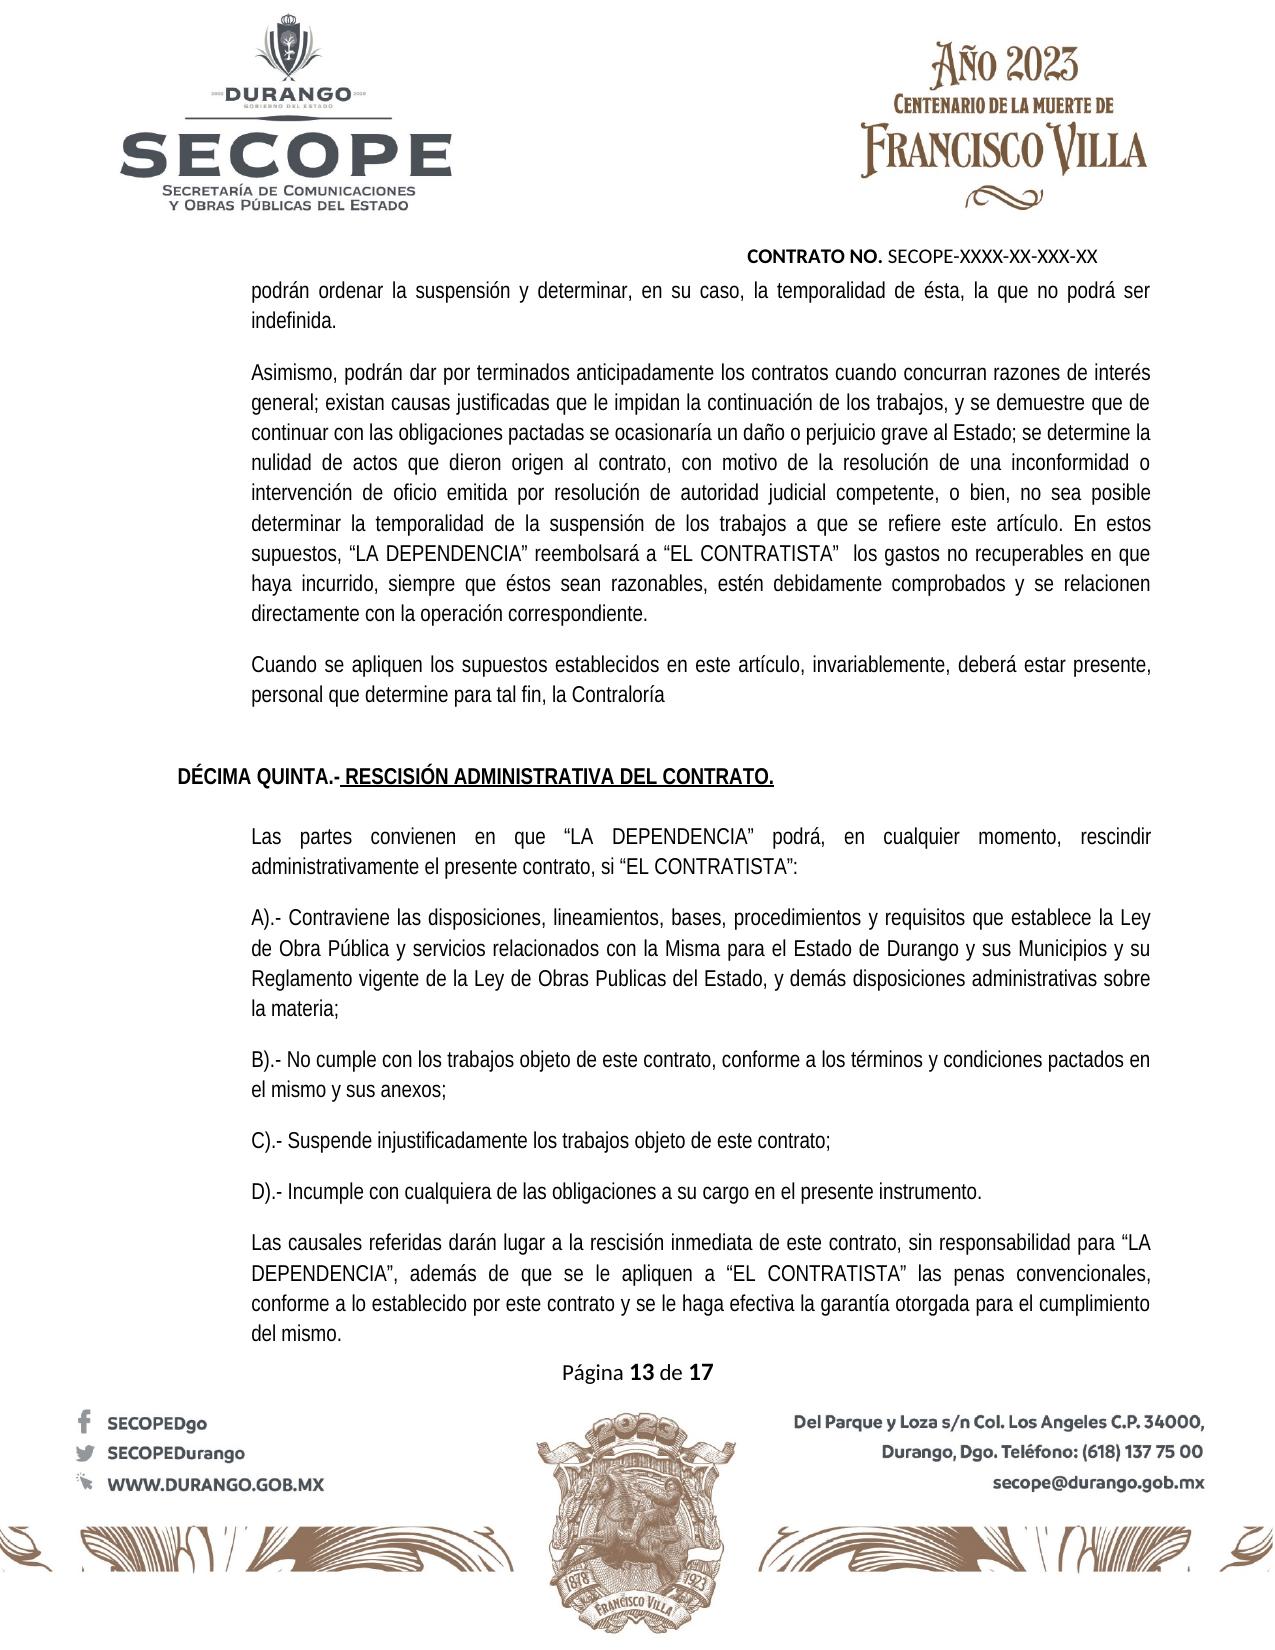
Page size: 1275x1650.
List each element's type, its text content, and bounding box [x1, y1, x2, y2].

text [251, 277, 1152, 334]
text Asimismo, podrán dar por terminados anticipadamente los contratos cuando concurran razones de interés general; existan causas justificadas que le impidan la continuación de los trabajos, y se demuestre que de continuar con las obligaciones pactadas se ocasionaría un daño o perjuicio grave al Estado; se determine la nulidad de actos que dieron origen al contrato, con motivo de la resolución de una inconformidad o intervención de oficio emitida por resolución de autoridad judicial competente, o bien, no sea posible determinar la temporalidad de la suspensión de los trabajos a que se refiere este artículo. En estos supuestos, “LA DEPENDENCIA” reembolsará a “EL CONTRATISTA” los gastos no recuperables en que haya incurrido, siempre que éstos sean razonables, estén debidamente comprobados y se relacionen directamente con la operación correspondiente. [251, 358, 1152, 626]
text B).- No cumple con los trabajos objeto de este contrato, conforme a los términos y condiciones pactados en el mismo y sus anexos; [251, 1046, 1152, 1102]
text A).- Contraviene las disposiciones, lineamientos, bases, procedimientos y requisitos que establece la Ley de Obra Pública y servicios relacionados con la Misma para el Estado de Durango y sus Municipios y su Reglamento vigente de la Ley de Obras Publicas del Estado, y demás disposiciones administrativas sobre la materia; [251, 904, 1152, 1021]
text Las partes convienen en que “LA DEPENDENCIA” podrá, en cualquier momento, rescindir administrativamente el presente contrato, si “EL CONTRATISTA”: [251, 823, 1152, 879]
text C).- Suspende injustificadamente los trabajos objeto de este contrato; [251, 1127, 1152, 1153]
picture [0, 0, 1273, 1650]
text Cuando se apliquen los supuestos establecidos en este artículo, invariablemente, deberá estar presente, personal que determine para tal fin, la Contraloría [251, 651, 1152, 708]
text D).- Incumple con cualquiera de las obligaciones a su cargo en el presente instrumento. [251, 1178, 1152, 1204]
text DÉCIMA QUINTA.- RESCISIÓN ADMINISTRATIVA DEL CONTRATO. [177, 763, 1152, 789]
text Las causales referidas darán lugar a la rescisión inmediata de este contrato, sin responsabilidad para “LA DEPENDENCIA”, además de que se le apliquen a “EL CONTRATISTA” las penas convencionales, conforme a lo establecido por este contrato y se le haga efectiva la garantía otorgada para el cumplimiento del mismo. [251, 1229, 1152, 1346]
